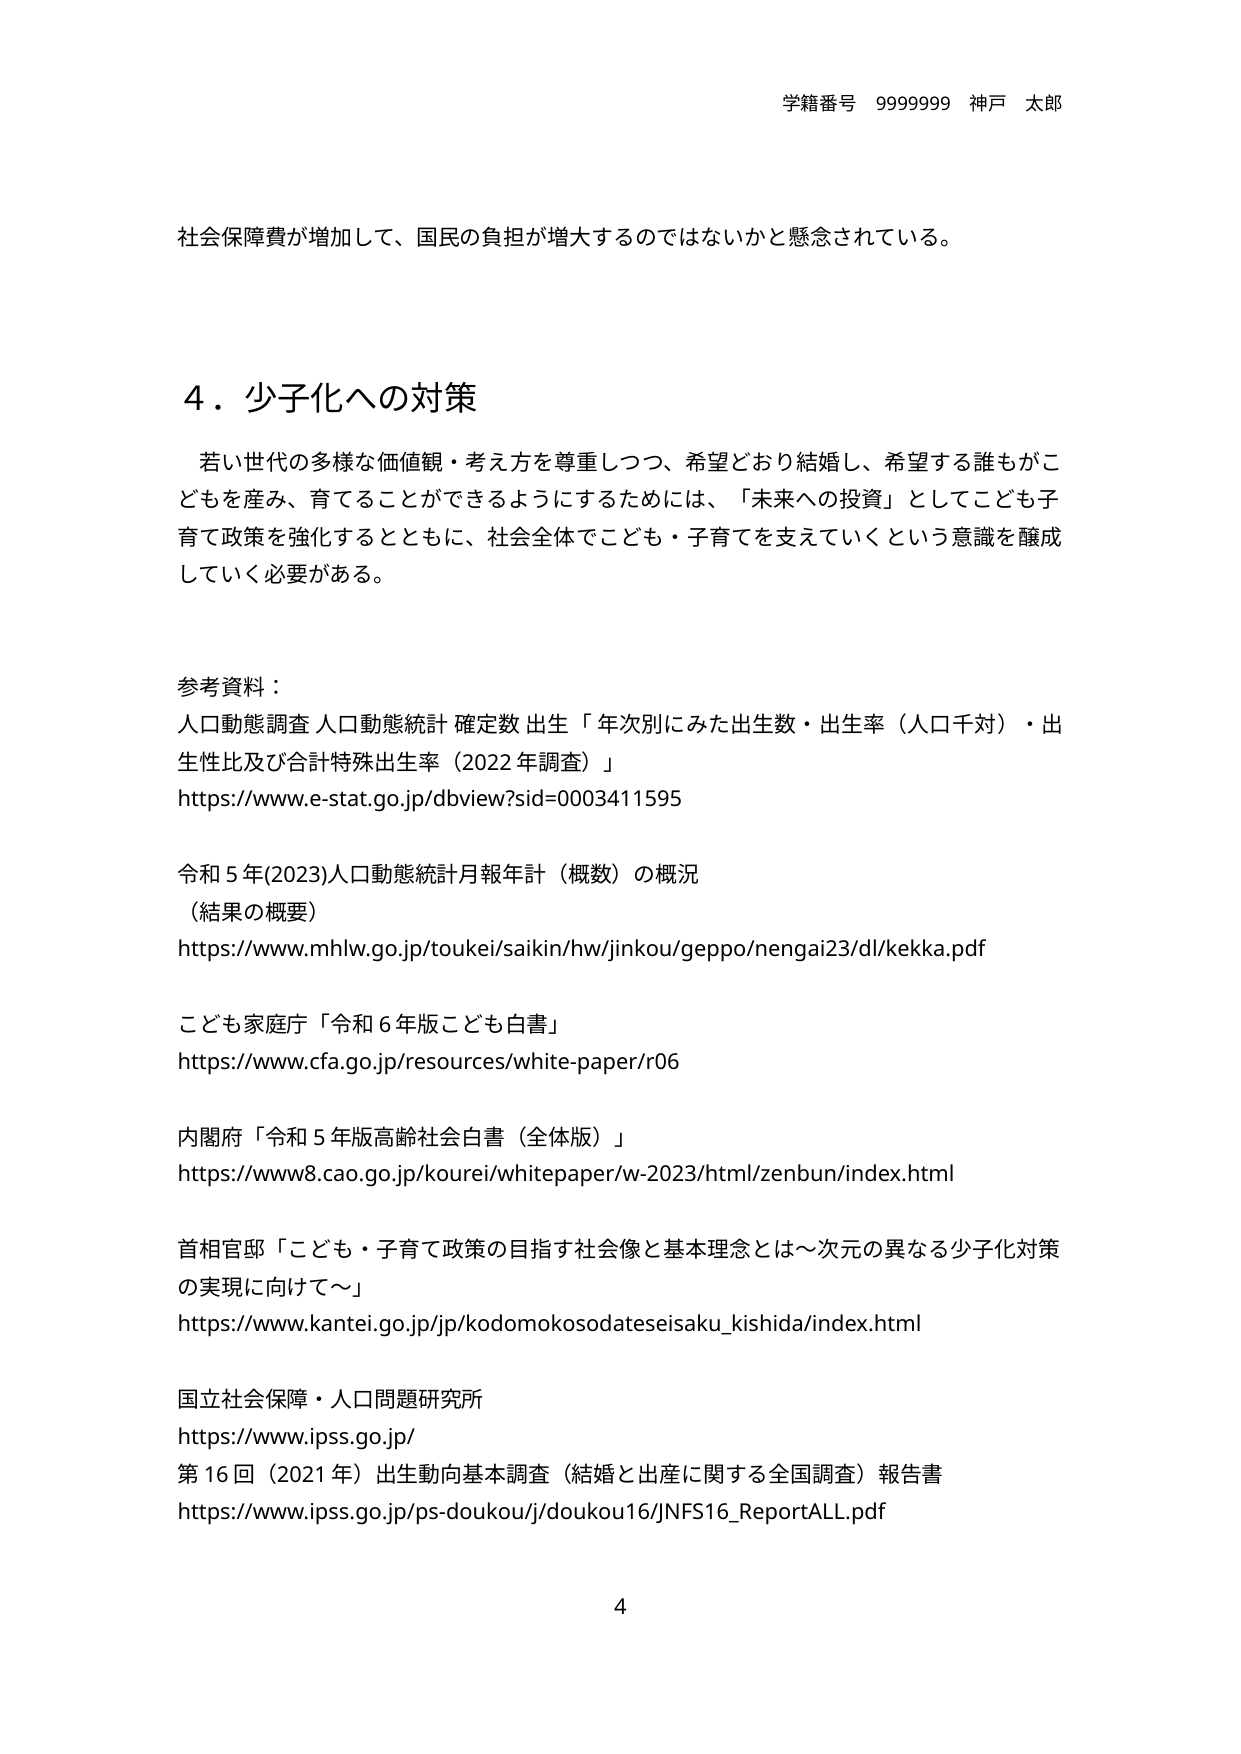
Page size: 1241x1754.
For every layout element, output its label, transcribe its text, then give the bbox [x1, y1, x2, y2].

text 内閣府「令和5年版高齢社会白書（全体版）」 [177, 1117, 1063, 1154]
text https://www.cfa.go.jp/resources/white-paper/r06 [177, 1042, 1063, 1079]
subtitle ４．少子化への対策 [177, 358, 1063, 433]
text https://www.mhlw.go.jp/toukei/saikin/hw/jinkou/geppo/nengai23/dl/kekka.pdf [177, 929, 1063, 967]
text 第16回（2021年）出生動向基本調査（結婚と出産に関する全国調査）報告書 [177, 1454, 1063, 1492]
text https://www.e-stat.go.jp/dbview?sid=0003411595 [177, 779, 1063, 817]
text 若い世代の多様な価値観・考え方を尊重しつつ、希望どおり結婚し、希望する誰もがこどもを産み、育てることができるようにするためには、「未来への投資」としてこども子育て政策を強化するとともに、社会全体でこども・子育てを支えていくという意識を醸成していく必要がある。 [177, 442, 1063, 592]
text https://www.ipss.go.jp/ps-doukou/j/doukou16/JNFS16_ReportALL.pdf [177, 1492, 1063, 1529]
text https://www.ipss.go.jp/ [177, 1417, 1063, 1454]
text https://www8.cao.go.jp/kourei/whitepaper/w-2023/html/zenbun/index.html [177, 1154, 1063, 1192]
text 首相官邸「こども・子育て政策の目指す社会像と基本理念とは～次元の異なる少子化対策の実現に向けて～」 [177, 1229, 1063, 1304]
text 国立社会保障・人口問題研究所 [177, 1379, 1063, 1417]
text こども家庭庁「令和6年版こども白書」 [177, 1004, 1063, 1042]
text 人口動態調査 人口動態統計 確定数 出生「 年次別にみた出生数・出生率（人口千対）・出生性比及び合計特殊出生率（2022年調査）」 [177, 704, 1063, 779]
text 令和5年(2023)人口動態統計月報年計（概数）の概況 [177, 854, 1063, 892]
text （結果の概要） [177, 892, 1063, 929]
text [177, 217, 1063, 254]
text https://www.kantei.go.jp/jp/kodomokosodateseisaku_kishida/index.html [177, 1304, 1063, 1342]
text 参考資料： [177, 667, 1063, 704]
